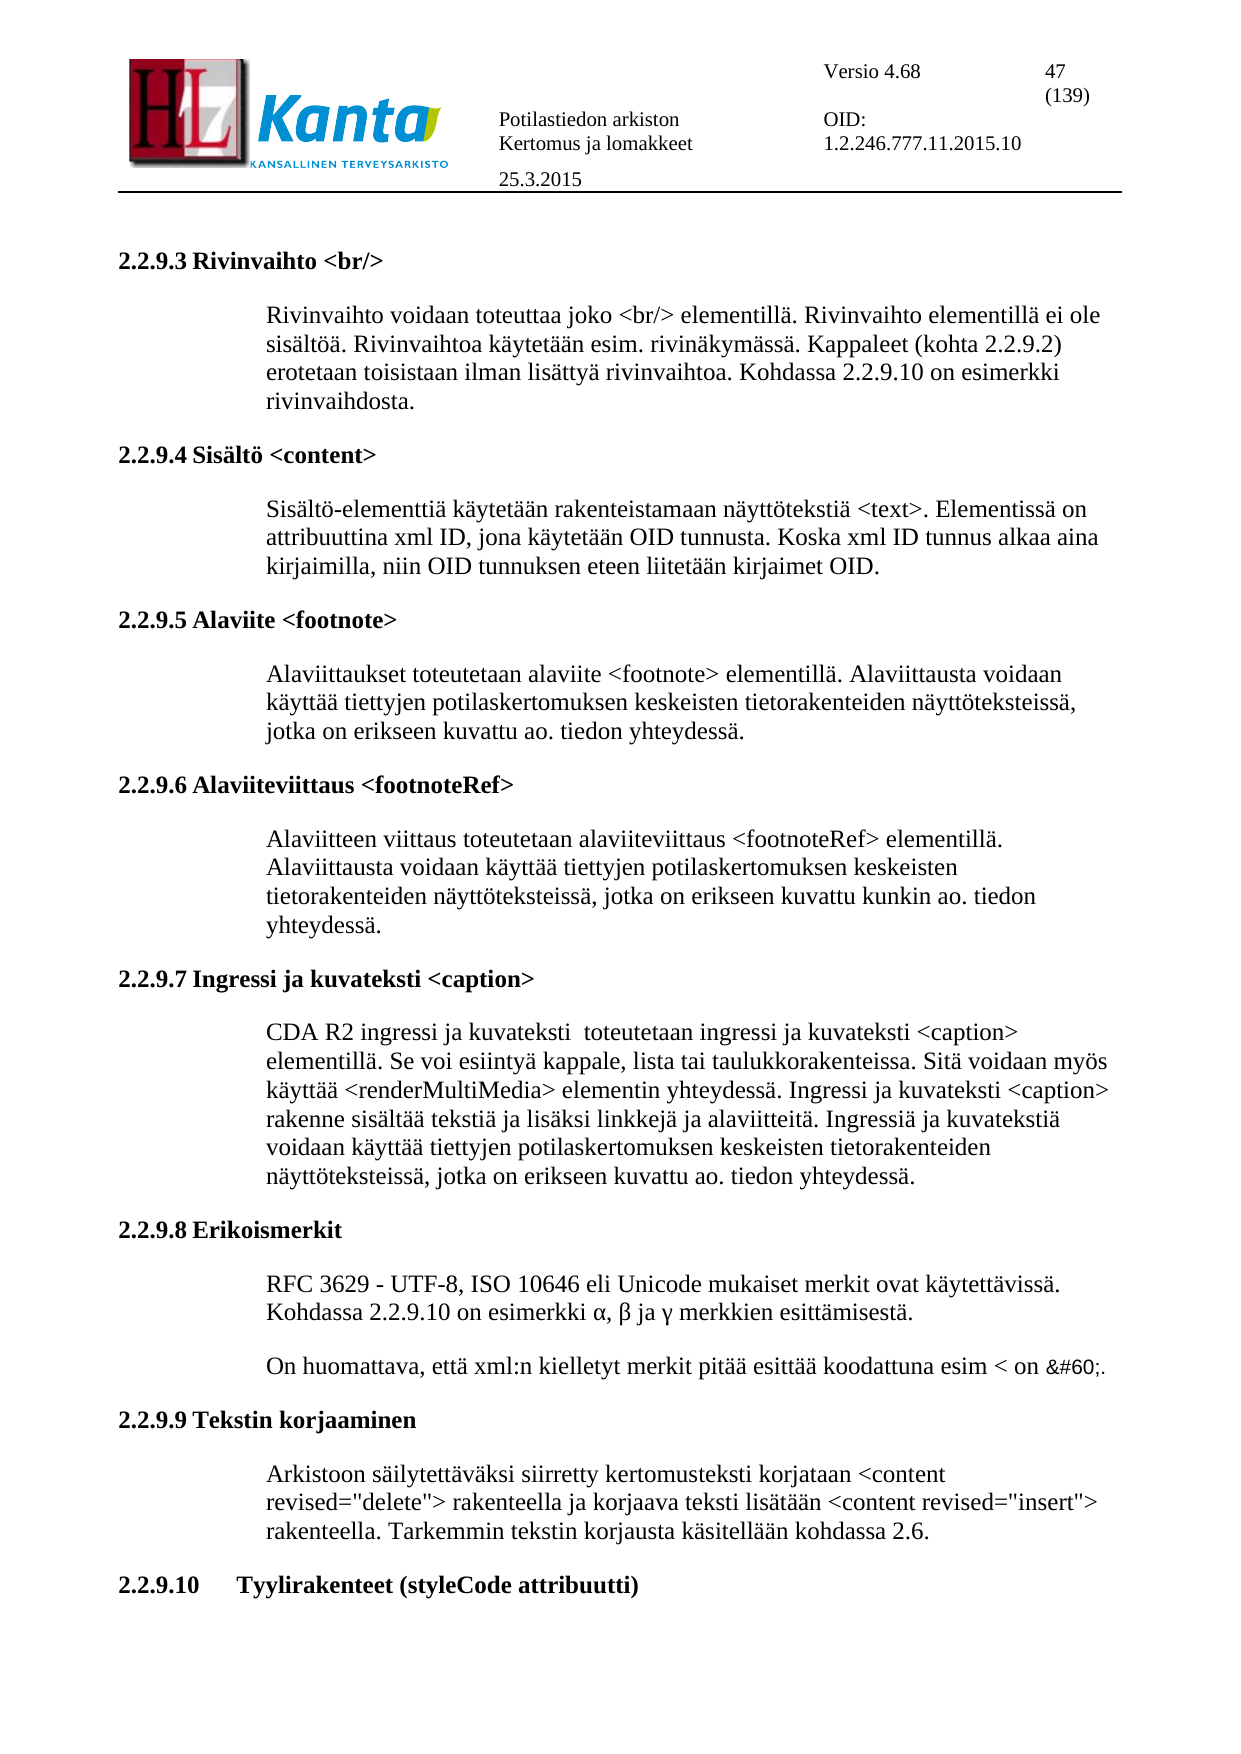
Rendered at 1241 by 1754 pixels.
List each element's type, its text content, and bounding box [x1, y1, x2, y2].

subtitle Erikoismerkit [118, 1215, 1122, 1244]
text Rivinvaihto voidaan toteuttaa joko <br/> elementillä. Rivinvaihto elementillä ei ole sisältöä. Rivinvaihtoa käytetään esim. rivinäkymässä. Kappaleet (kohta 2.2.9.2) erotetaan toisistaan ilman lisättyä rivinvaihtoa. Kohdassa 2.2.9.10 on esimerkki rivinvaihdosta. [266, 300, 1122, 415]
text Sisältö-elementtiä käytetään rakenteistamaan näyttötekstiä <text>. Elementissä on attribuuttina xml ID, jona käytetään OID tunnusta. Koska xml ID tunnus alkaa aina kirjaimilla, niin OID tunnuksen eteen liitetään kirjaimet OID. [266, 494, 1122, 580]
picture [129, 59, 448, 168]
text Alaviitteen viittaus toteutetaan alaviiteviittaus <footnoteRef> elementillä. Alaviittausta voidaan käyttää tiettyjen potilaskertomuksen keskeisten tietorakenteiden näyttöteksteissä, jotka on erikseen kuvattu kunkin ao. tiedon yhteydessä. [266, 824, 1122, 939]
text CDA R2 ingressi ja kuvateksti toteutetaan ingressi ja kuvateksti <caption> elementillä. Se voi esiintyä kappale, lista tai taulukkorakenteissa. Sitä voidaan myös käyttää <renderMultiMedia> elementin yhteydessä. Ingressi ja kuvateksti <caption> rakenne sisältää tekstiä ja lisäksi linkkejä ja alaviitteitä. Ingressiä ja kuvatekstiä voidaan käyttää tiettyjen potilaskertomuksen keskeisten tietorakenteiden näyttöteksteissä, jotka on erikseen kuvattu ao. tiedon yhteydessä. [266, 1017, 1122, 1190]
subtitle Tekstin korjaaminen [118, 1405, 1122, 1434]
subtitle Sisältö <content> [118, 440, 1122, 469]
subtitle Alaviiteviittaus <footnoteRef> [118, 770, 1122, 799]
subtitle Ingressi ja kuvateksti <caption> [118, 964, 1122, 992]
subtitle Rivinvaihto <br/> [118, 246, 1122, 275]
text Alaviittaukset toteutetaan alaviite <footnote> elementillä. Alaviittausta voidaan käyttää tiettyjen potilaskertomuksen keskeisten tietorakenteiden näyttöteksteissä, jotka on erikseen kuvattu ao. tiedon yhteydessä. [266, 659, 1122, 745]
text RFC 3629 - UTF-8, ISO 10646 eli Unicode mukaiset merkit ovat käytettävissä. Kohdassa 2.2.9.10 on esimerkki α, β ja γ merkkien esittämisestä. [266, 1269, 1122, 1326]
text Arkistoon säilytettäväksi siirretty kertomusteksti korjataan <content revised="delete"> rakenteella ja korjaava teksti lisätään <content revised="insert"> rakenteella. Tarkemmin tekstin korjausta käsitellään kohdassa 2.6. [266, 1459, 1122, 1545]
subtitle Alaviite <footnote> [118, 605, 1122, 634]
picture [274, 95, 288, 112]
subtitle Tyylirakenteet (styleCode attribuutti) [118, 1570, 1122, 1599]
text On huomattava, että xml:n kielletyt merkit pitää esittää koodattuna esim < on &#60;. [266, 1351, 1122, 1380]
